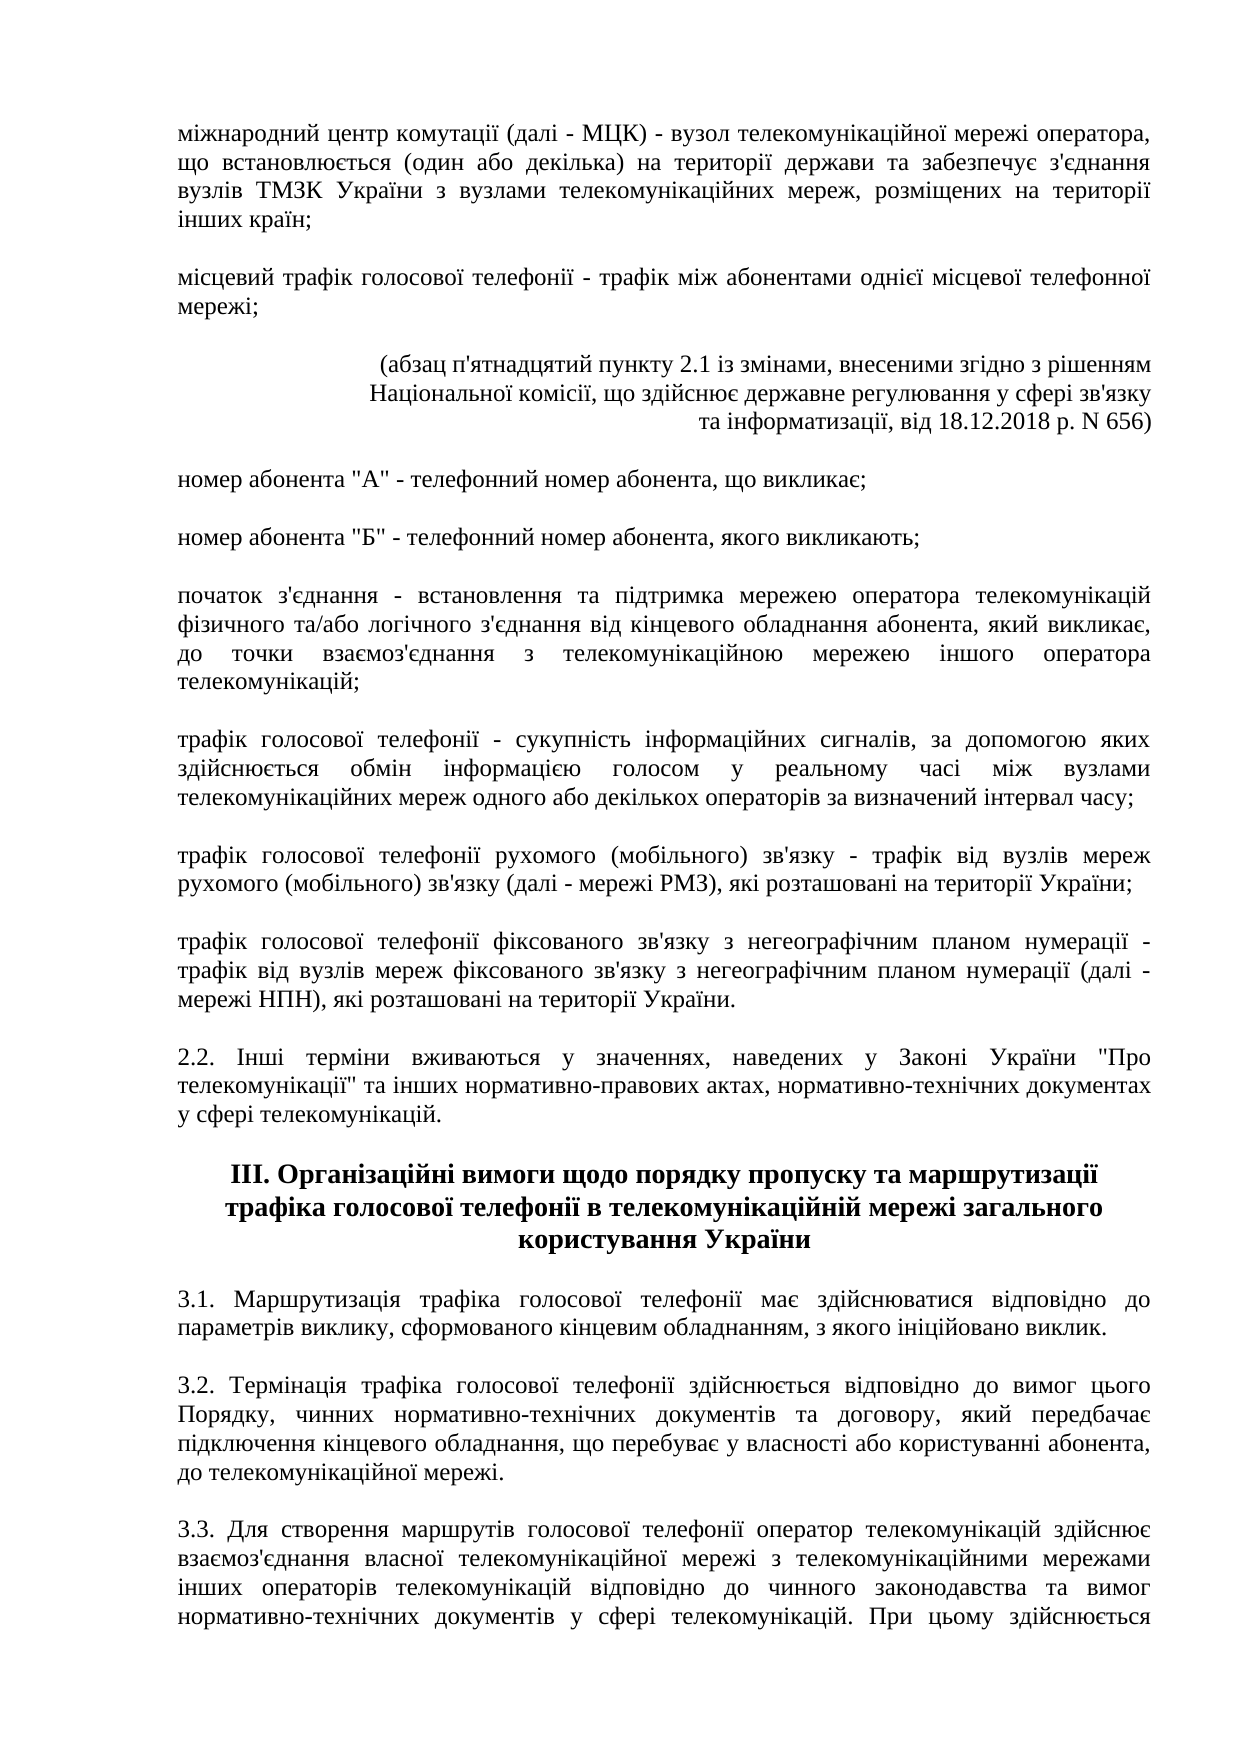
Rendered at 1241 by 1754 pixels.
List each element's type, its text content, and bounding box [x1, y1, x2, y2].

text (абзац п'ятнадцятий пункту 2.1 із змінами, внесеними згідно з рішенням Національної комісії, що здійснює державне регулювання у сфері зв'язку та інформатизації, від 18.12.2018 р. N 656) [177, 349, 1152, 435]
text 3.1. Маршрутизація трафіка голосової телефонії має здійснюватися відповідно до параметрів виклику, сформованого кінцевим обладнанням, з якого ініційовано виклик. [177, 1284, 1152, 1341]
text трафік голосової телефонії - сукупність інформаційних сигналів, за допомогою яких здійснюється обмін інформацією голосом у реальному часі між вузлами телекомунікаційних мереж одного або декількох операторів за визначений інтервал часу; [177, 724, 1152, 811]
text номер абонента "А" - телефонний номер абонента, що викликає; [177, 464, 1152, 493]
text початок з'єднання - встановлення та підтримка мережею оператора телекомунікацій фізичного та/або логічного з'єднання від кінцевого обладнання абонента, який викликає, до точки взаємоз'єднання з телекомунікаційною мережею іншого оператора телекомунікацій; [177, 580, 1152, 695]
text трафік голосової телефонії рухомого (мобільного) зв'язку - трафік від вузлів мереж рухомого (мобільного) зв'язку (далі - мережі РМЗ), які розташовані на території України; [177, 840, 1152, 897]
text 3.2. Термінація трафіка голосової телефонії здійснюється відповідно до вимог цього Порядку, чинних нормативно-технічних документів та договору, який передбачає підключення кінцевого обладнання, що перебуває у власності або користуванні абонента, до телекомунікаційної мережі. [177, 1370, 1152, 1485]
text 2.2. Інші терміни вживаються у значеннях, наведених у Законі України "Про телекомунікації" та інших нормативно-правових актах, нормативно-технічних документах у сфері телекомунікацій. [177, 1042, 1152, 1128]
text номер абонента "Б" - телефонний номер абонента, якого викликають; [177, 522, 1152, 551]
text місцевий трафік голосової телефонії - трафік між абонентами однієї місцевої телефонної мережі; [177, 262, 1152, 320]
subtitle III. Організаційні вимоги щодо порядку пропуску та маршрутизації трафіка голосової телефонії в телекомунікаційній мережі загального користування України [177, 1157, 1152, 1254]
text міжнародний центр комутації (далі - МЦК) - вузол телекомунікаційної мережі оператора, що встановлюється (один або декілька) на території держави та забезпечує з'єднання вузлів ТМЗК України з вузлами телекомунікаційних мереж, розміщених на території інших країн; [177, 118, 1152, 233]
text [177, 1514, 1152, 1629]
text трафік голосової телефонії фіксованого зв'язку з негеографічним планом нумерації - трафік від вузлів мереж фіксованого зв'язку з негеографічним планом нумерації (далі - мережі НПН), які розташовані на території України. [177, 926, 1152, 1013]
